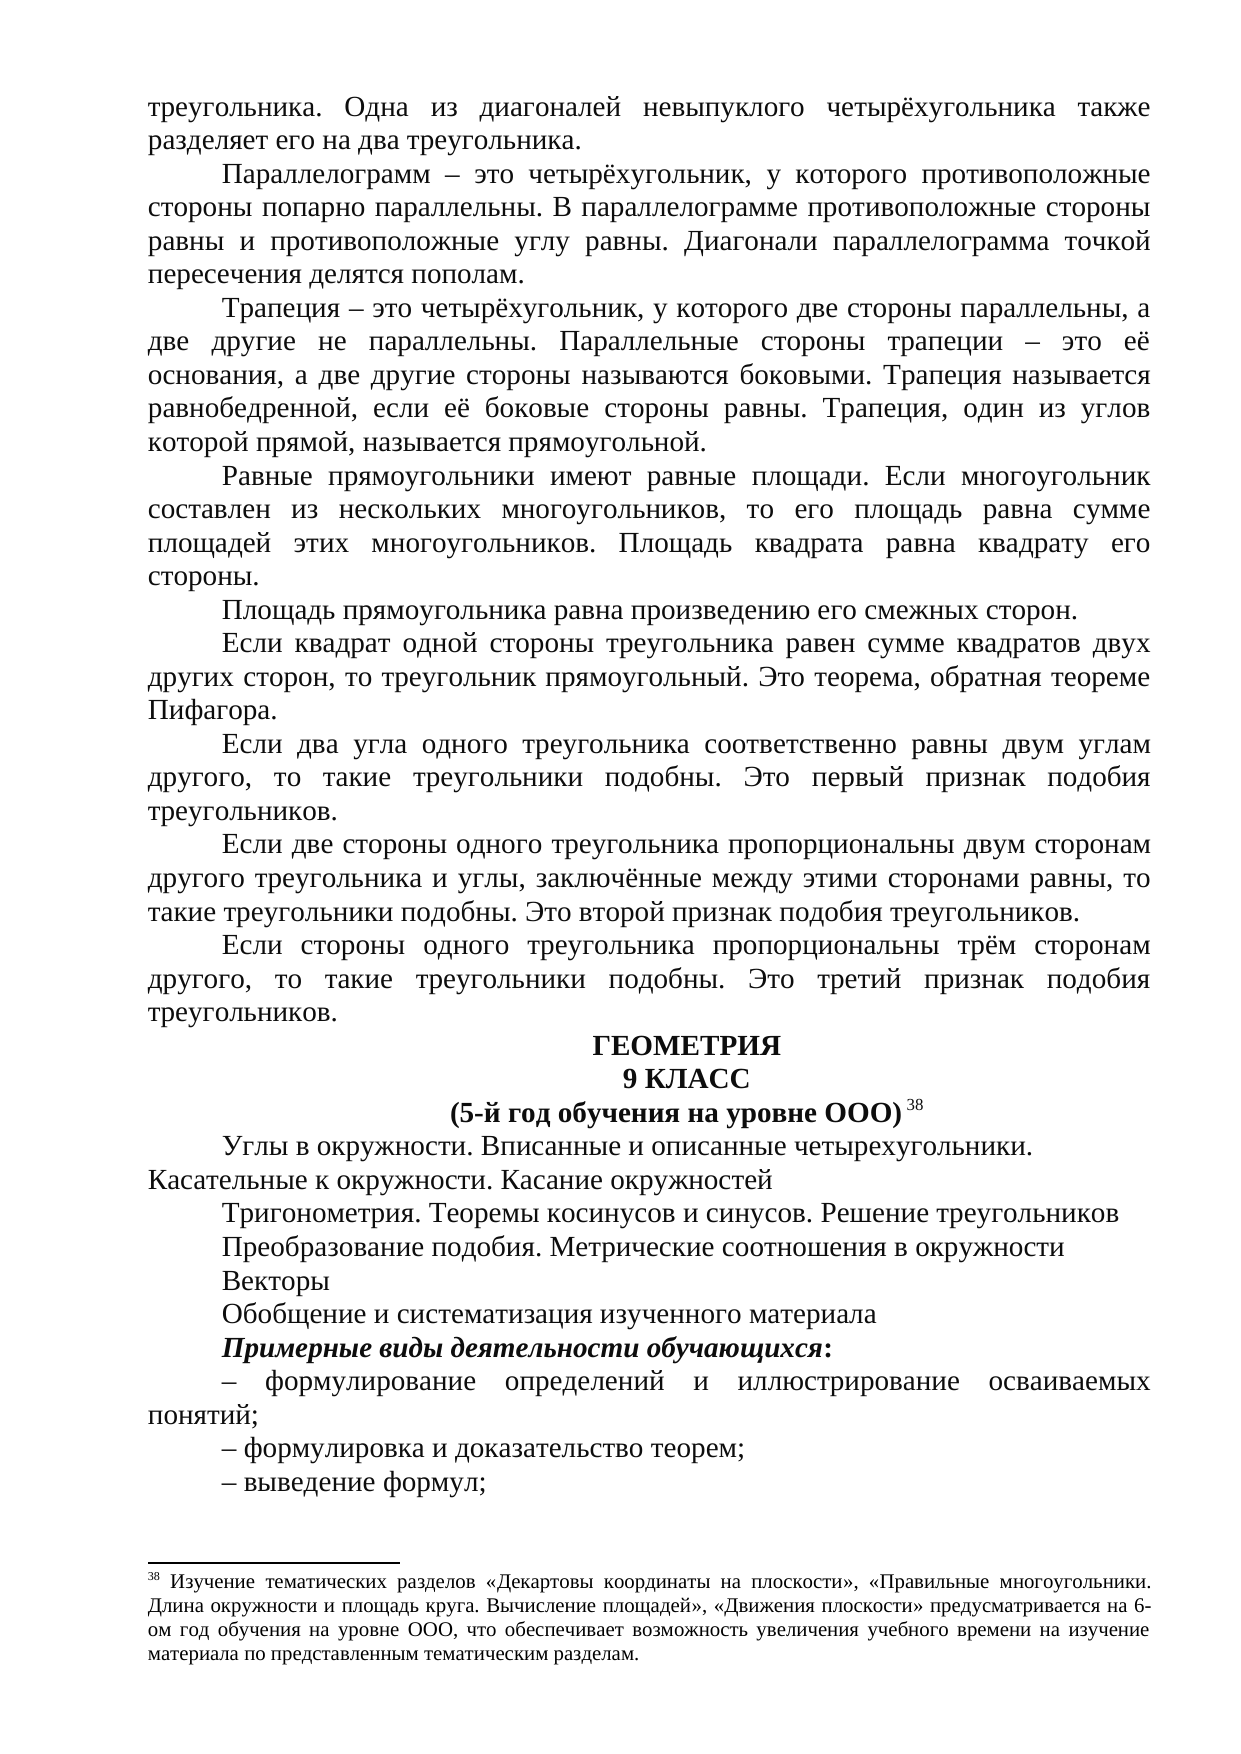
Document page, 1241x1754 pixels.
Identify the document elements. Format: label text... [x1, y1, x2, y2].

text – формулировка и доказательство теорем; [148, 1430, 1152, 1464]
text Площадь прямоугольника равна произведению его смежных сторон. [148, 592, 1152, 625]
text Углы в окружности. Вписанные и описанные четырехугольники. Касательные к окружности. Касание окружностей [148, 1128, 1152, 1196]
text Преобразование подобия. Метрические соотношения в окружности [148, 1229, 1152, 1263]
text Тригонометрия. Теоремы косинусов и синусов. Решение треугольников [148, 1196, 1152, 1229]
text Параллелограмм – это четырёхугольник, у которого противоположные стороны попарно параллельны. В параллелограмме противоположные стороны равны и противоположные углу равны. Диагонали параллелограмма точкой пересечения делятся пополам. [148, 156, 1152, 290]
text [148, 89, 1152, 156]
text 9 КЛАСС [148, 1061, 1152, 1095]
text Примерные виды деятельности обучающихся: [148, 1330, 1152, 1363]
text Если стороны одного треугольника пропорциональны трём сторонам другого, то такие треугольники подобны. Это третий признак подобия треугольников. [148, 927, 1152, 1028]
text Трапеция – это четырёхугольник, у которого две стороны параллельны, а две другие не параллельны. Параллельные стороны трапеции – это её основания, а две другие стороны называются боковыми. Трапеция называется равнобедренной, если её боковые стороны равны. Трапеция, один из углов которой прямой, называется прямоугольной. [148, 290, 1152, 458]
text ГЕОМЕТРИЯ [148, 1028, 1152, 1061]
text Равные прямоугольники имеют равные площади. Если многоугольник составлен из нескольких многоугольников, то его площадь равна сумме площадей этих многоугольников. Площадь квадрата равна квадрату его стороны. [148, 458, 1152, 592]
text Если два угла одного треугольника соответственно равны двум углам другого, то такие треугольники подобны. Это первый признак подобия треугольников. [148, 726, 1152, 827]
text – формулирование определений и иллюстрирование осваиваемых понятий; [148, 1363, 1152, 1430]
text Если две стороны одного треугольника пропорциональны двум сторонам другого треугольника и углы, заключённые между этими сторонами равны, то такие треугольники подобны. Это второй признак подобия треугольников. [148, 827, 1152, 927]
text (5-й год обучения на уровне ООО) [148, 1095, 1152, 1128]
text Векторы [148, 1263, 1152, 1296]
text Обобщение и систематизация изученного материала [148, 1296, 1152, 1330]
text Если квадрат одной стороны треугольника равен сумме квадратов двух других сторон, то треугольник прямоугольный. Это теорема, обратная теореме Пифагора. [148, 625, 1152, 726]
text – выведение формул; [148, 1464, 1152, 1497]
